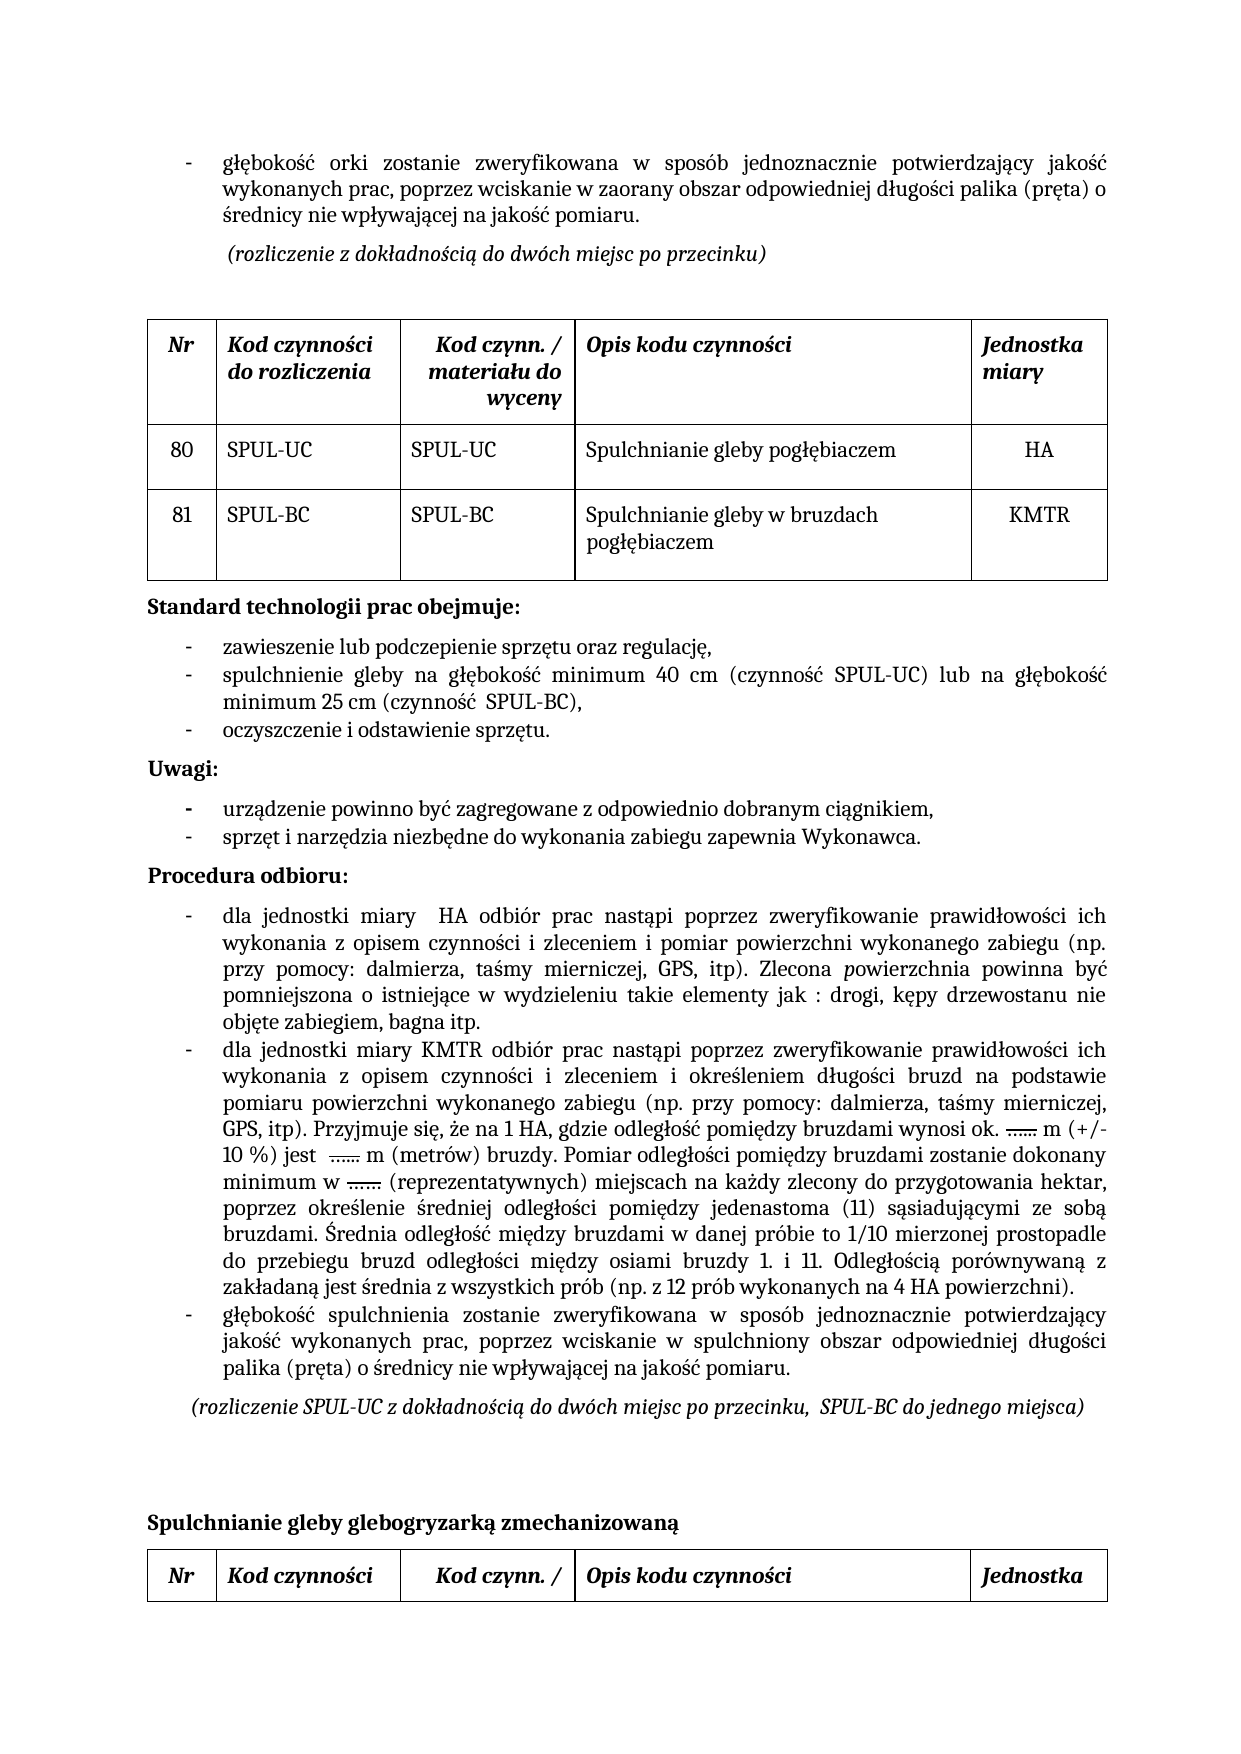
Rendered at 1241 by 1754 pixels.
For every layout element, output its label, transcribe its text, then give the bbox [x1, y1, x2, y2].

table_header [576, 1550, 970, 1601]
list zawieszenie lub podczepienie sprzętu oraz regulację, [185, 632, 1107, 660]
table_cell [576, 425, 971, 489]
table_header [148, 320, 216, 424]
list głębokość orki zostanie zweryfikowana w sposób jednoznacznie potwierdzający jakość wykonanych prac, poprzez wciskanie w zaorany obszar odpowiedniej długości palika (pręta) o średnicy nie wpływającej na jakość pomiaru. [185, 148, 1107, 228]
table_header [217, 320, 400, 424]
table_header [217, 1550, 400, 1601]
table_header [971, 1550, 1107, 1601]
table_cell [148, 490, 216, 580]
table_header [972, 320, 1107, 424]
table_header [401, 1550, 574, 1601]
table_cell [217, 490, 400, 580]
list spulchnienie gleby na głębokość minimum 40 cm (czynność SPUL-UC) lub na głębokość minimum 25 cm (czynność SPUL-BC), [185, 660, 1107, 715]
text (rozliczenie z dokładnością do dwóch miejsc po przecinku) [148, 241, 1107, 267]
text Uwagi: [148, 755, 1107, 782]
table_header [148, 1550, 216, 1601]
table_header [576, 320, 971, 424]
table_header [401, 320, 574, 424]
list głębokość spulchnienia zostanie zweryfikowana w sposób jednoznacznie potwierdzający jakość wykonanych prac, poprzez wciskanie w spulchniony obszar odpowiedniej długości palika (pręta) o średnicy nie wpływającej na jakość pomiaru. [185, 1300, 1107, 1381]
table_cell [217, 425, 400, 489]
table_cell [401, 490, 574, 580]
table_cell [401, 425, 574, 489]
text (rozliczenie SPUL-UC z dokładnością do dwóch miejsc po przecinku, SPUL-BC do jednego miejsca) [148, 1393, 1107, 1420]
text Standard technologii prac obejmuje: [148, 593, 1107, 620]
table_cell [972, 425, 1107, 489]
text Spulchnianie gleby glebogryzarką zmechanizowaną [148, 1510, 1107, 1536]
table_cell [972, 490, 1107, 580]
list oczyszczenie i odstawienie sprzętu. [185, 715, 1107, 743]
list sprzęt i narzędzia niezbędne do wykonania zabiegu zapewnia Wykonawca. [185, 822, 1107, 850]
text Procedura odbioru: [148, 863, 1107, 889]
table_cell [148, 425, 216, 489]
list urządzenie powinno być zagregowane z odpowiednio dobranym ciągnikiem, [185, 794, 1107, 822]
list dla jednostki miary KMTR odbiór prac nastąpi poprzez zweryfikowanie prawidłowości ich wykonania z opisem czynności i zleceniem i określeniem długości bruzd na podstawie pomiaru powierzchni wykonanego zabiegu (np. przy pomocy: dalmierza, taśmy mierniczej, GPS, itp). Przyjmuje się, że na 1 HA, gdzie odległość pomiędzy bruzdami wynosi ok. …... m (+/-10 %) jest …... m (metrów) bruzdy. Pomiar odległości pomiędzy bruzdami zostanie dokonany minimum w …… (reprezentatywnych) miejscach na każdy zlecony do przygotowania hektar, poprzez określenie średniej odległości pomiędzy jedenastoma (11) sąsiadującymi ze sobą bruzdami. Średnia odległość między bruzdami w danej próbie to 1/10 mierzonej prostopadle do przebiegu bruzd odległości między osiami bruzdy 1. i 11. Odległością porównywaną z zakładaną jest średnia z wszystkich prób (np. z 12 prób wykonanych na 4 HA powierzchni). [185, 1035, 1107, 1300]
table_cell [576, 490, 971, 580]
list dla jednostki miary HA odbiór prac nastąpi poprzez zweryfikowanie prawidłowości ich wykonania z opisem czynności i zleceniem i pomiar powierzchni wykonanego zabiegu (np. przy pomocy: dalmierza, taśmy mierniczej, GPS, itp). Zlecona powierzchnia powinna być pomniejszona o istniejące w wydzieleniu takie elementy jak : drogi, kępy drzewostanu nie objęte zabiegiem, bagna itp. [185, 902, 1107, 1035]
